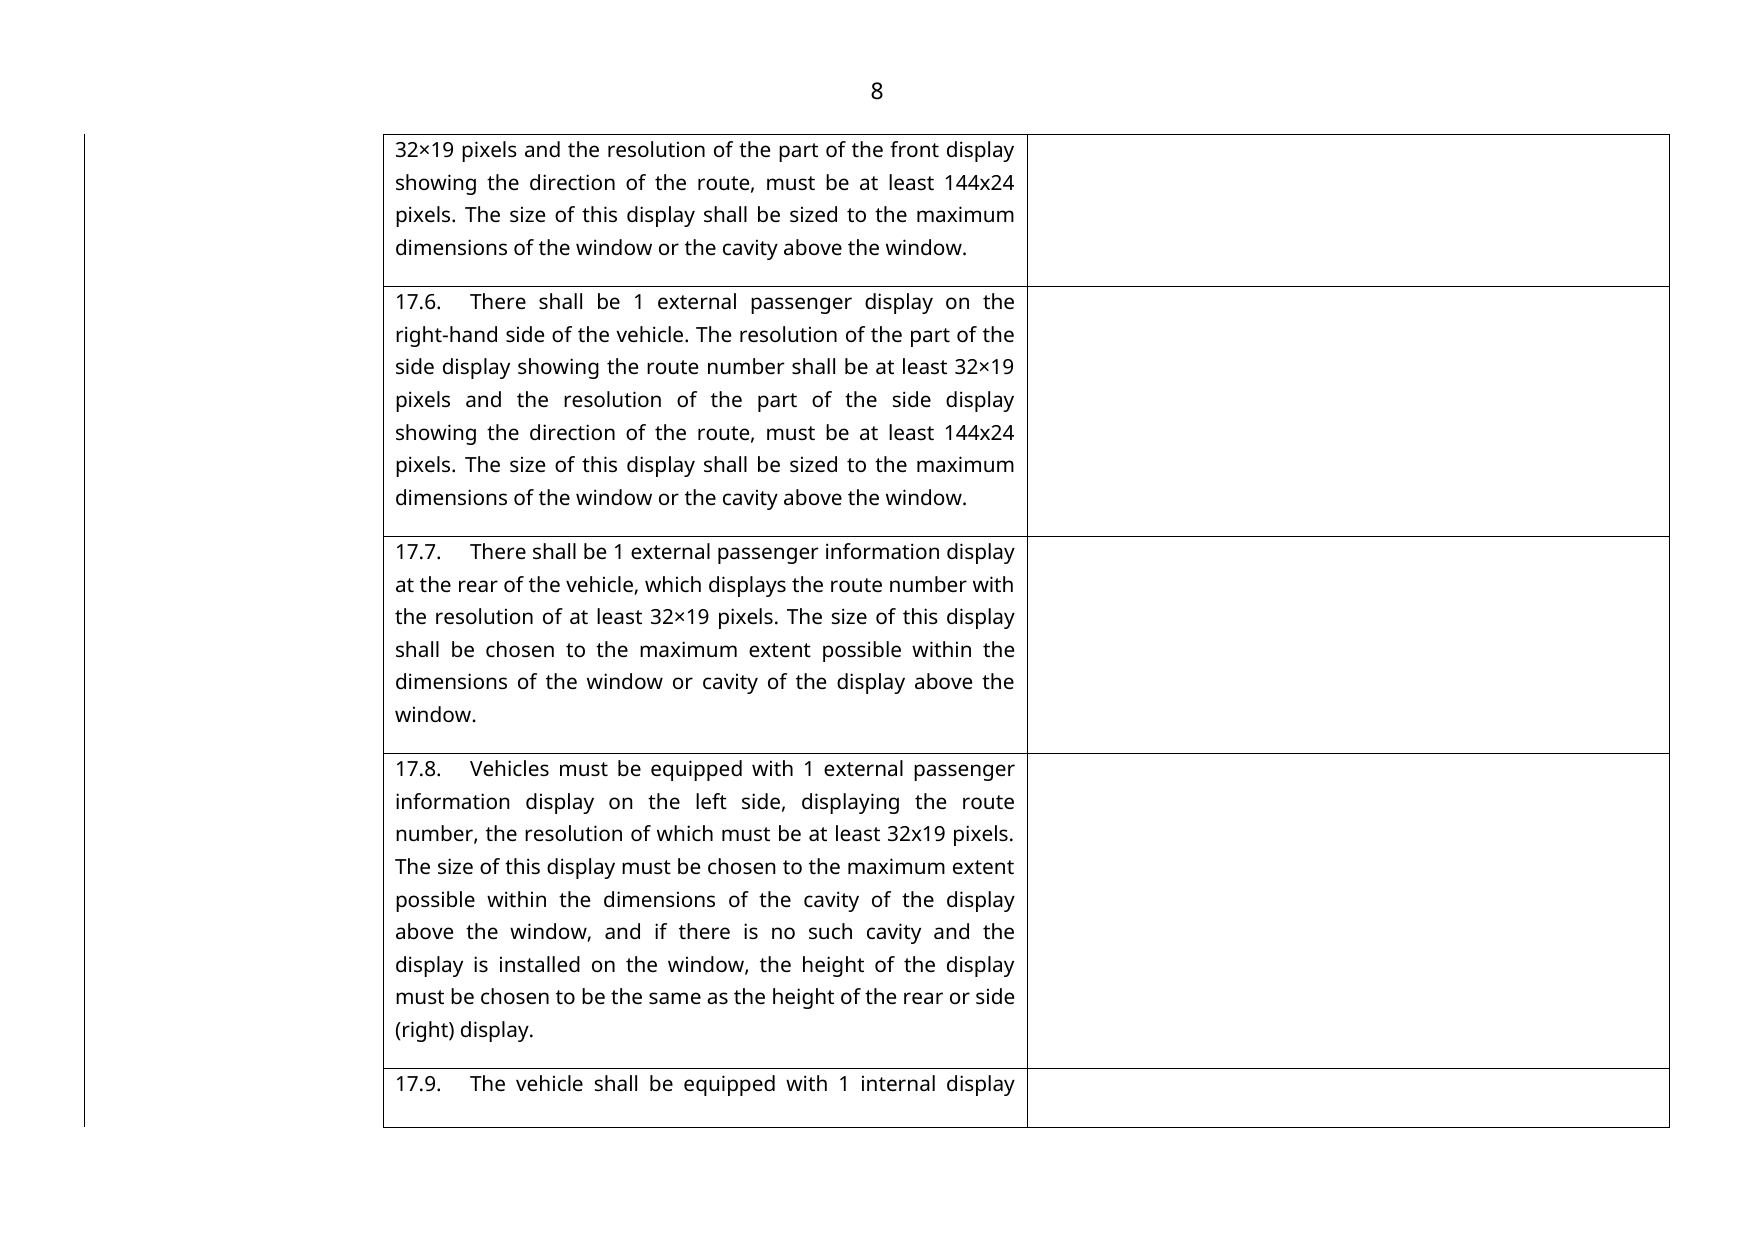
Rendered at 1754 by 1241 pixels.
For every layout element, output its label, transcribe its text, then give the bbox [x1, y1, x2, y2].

table_cell Vehicles must be equipped with 1 external passenger information display on the left side, displaying the route number, the resolution of which must be at least 32x19 pixels. The size of this display must be chosen to the maximum extent possible within the dimensions of the cavity of the display above the window, and if there is no such cavity and the display is installed on the window, the height of the display must be chosen to be the same as the height of the rear or side (right) display. [384, 754, 1027, 1068]
table_cell [1028, 1069, 1669, 1127]
table_cell There shall be 1 external passenger information display at the rear of the vehicle, which displays the route number with the resolution of at least 32×19 pixels. The size of this display shall be chosen to the maximum extent possible within the dimensions of the window or cavity of the display above the window. [384, 537, 1027, 753]
table_cell [1028, 754, 1669, 1068]
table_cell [384, 1069, 1027, 1127]
table_cell [1028, 135, 1669, 286]
table_cell [1028, 287, 1669, 536]
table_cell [384, 135, 1027, 286]
table_cell There shall be 1 external passenger display on the right-hand side of the vehicle. The resolution of the part of the side display showing the route number shall be at least 32×19 pixels and the resolution of the part of the side display showing the direction of the route, must be at least 144x24 pixels. The size of this display shall be sized to the maximum dimensions of the window or the cavity above the window. [384, 287, 1027, 536]
table_cell [1028, 537, 1669, 753]
